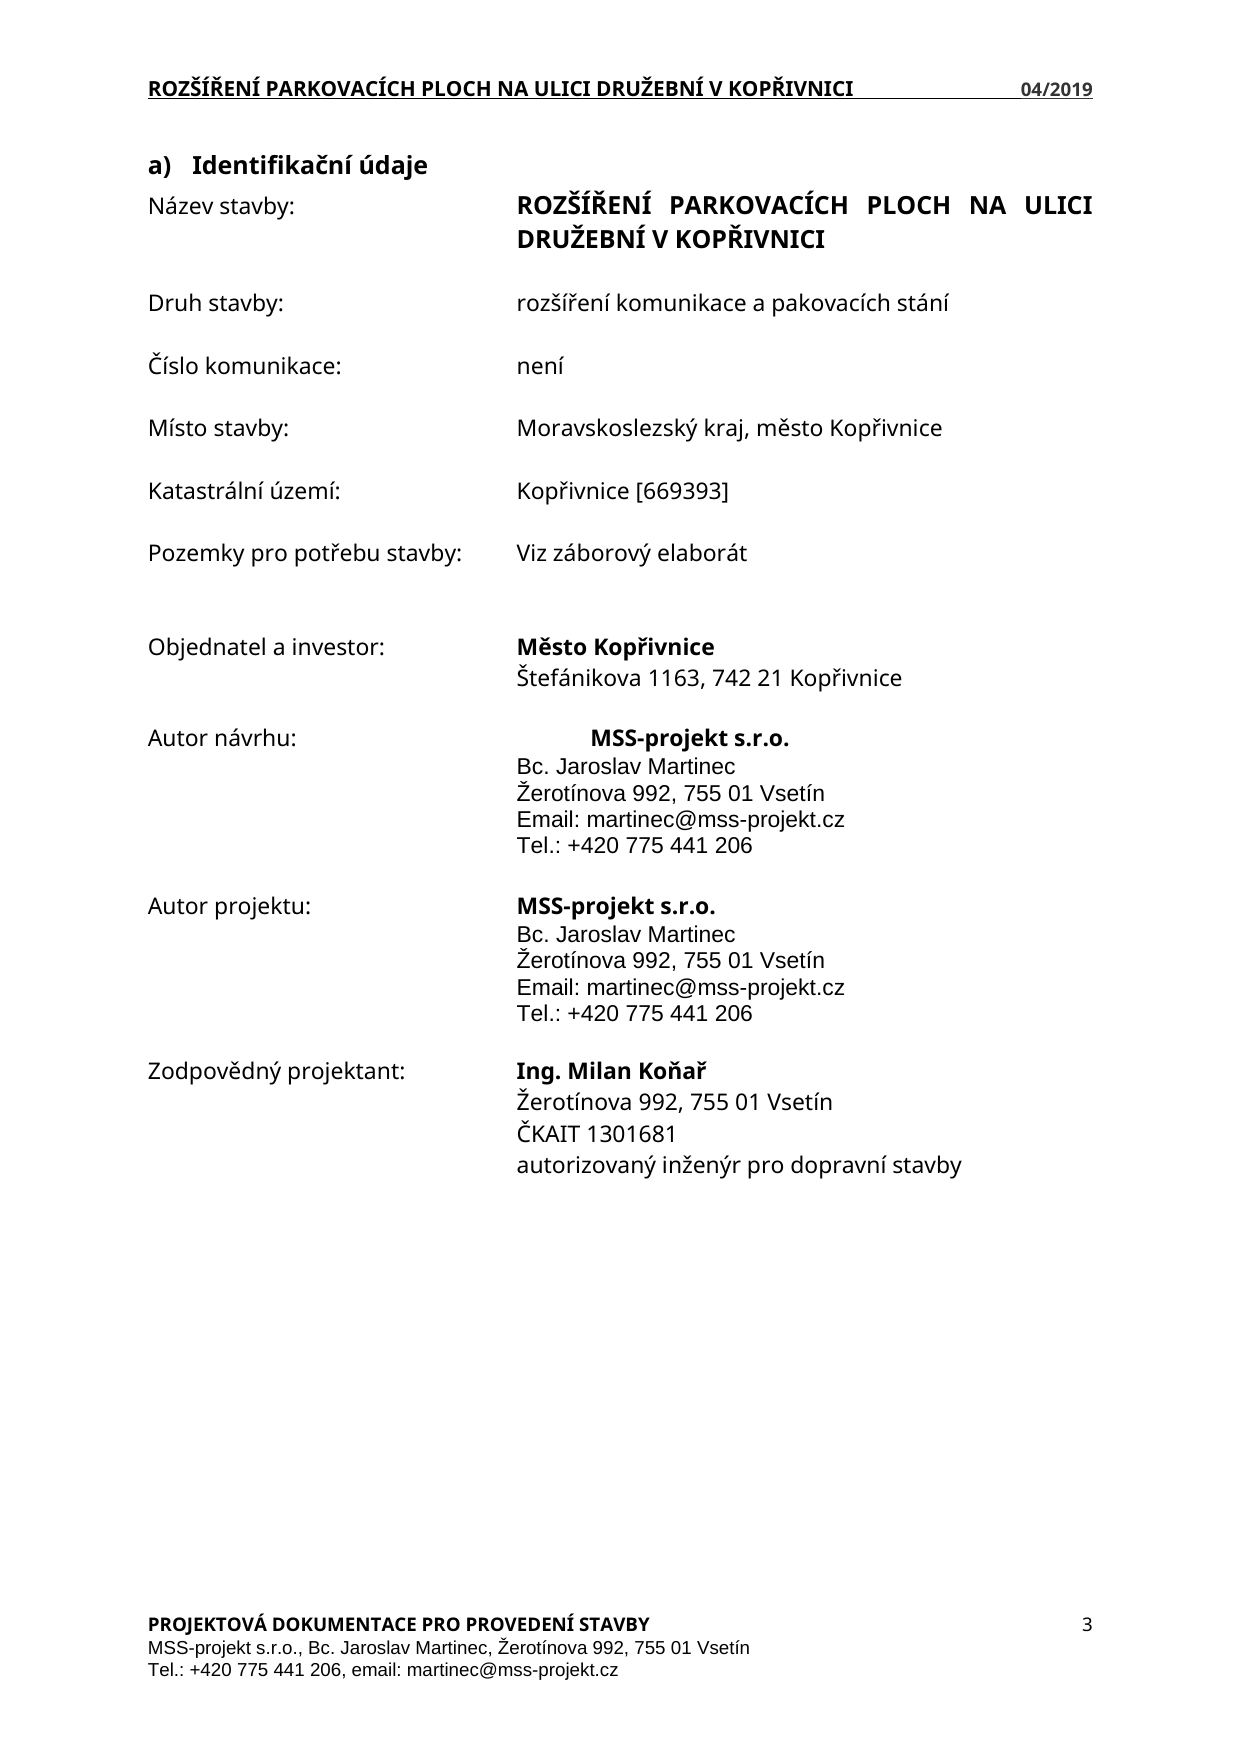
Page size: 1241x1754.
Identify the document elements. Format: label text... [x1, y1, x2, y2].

text Žerotínova 992, 755 01 Vsetín [148, 779, 1093, 806]
text Tel.: +420 775 441 206 [148, 832, 1093, 859]
text Bc. Jaroslav Martinec [148, 753, 1093, 779]
text Bc. Jaroslav Martinec [148, 921, 1093, 947]
text Název stavby: ROZŠÍŘENÍ PARKOVACÍCH PLOCH NA ULICI DRUŽEBNÍ V KOPŘIVNICI [148, 188, 1093, 256]
text Katastrální území: Kopřivnice [669393] [148, 475, 1093, 506]
text Číslo komunikace: není [148, 350, 1093, 381]
text Druh stavby: rozšíření komunikace a pakovacích stání [148, 287, 1093, 318]
text Žerotínova 992, 755 01 Vsetín [148, 947, 1093, 974]
text Autor projektu: MSS-projekt s.r.o. [148, 890, 1093, 921]
text autorizovaný inženýr pro dopravní stavby [148, 1149, 1093, 1180]
text Objednatel a investor: Město Kopřivnice [148, 631, 1093, 662]
text Zodpovědný projektant: Ing. Milan Koňař [148, 1055, 1093, 1086]
text Místo stavby: Moravskoslezský kraj, město Kopřivnice [148, 412, 1093, 443]
text ČKAIT 1301681 [148, 1117, 1093, 1149]
text Email: martinec@mss-projekt.cz [148, 974, 1093, 1000]
text Autor návrhu: MSS-projekt s.r.o. [148, 722, 1093, 753]
text Tel.: +420 775 441 206 [148, 1000, 1093, 1027]
subtitle a) Identifikační údaje [148, 148, 1093, 182]
text Pozemky pro potřebu stavby: Viz záborový elaborát [148, 537, 1093, 568]
text Štefánikova 1163, 742 21 Kopřivnice [148, 662, 1093, 693]
text Email: martinec@mss-projekt.cz [148, 806, 1093, 832]
text Žerotínova 992, 755 01 Vsetín [148, 1086, 1093, 1117]
